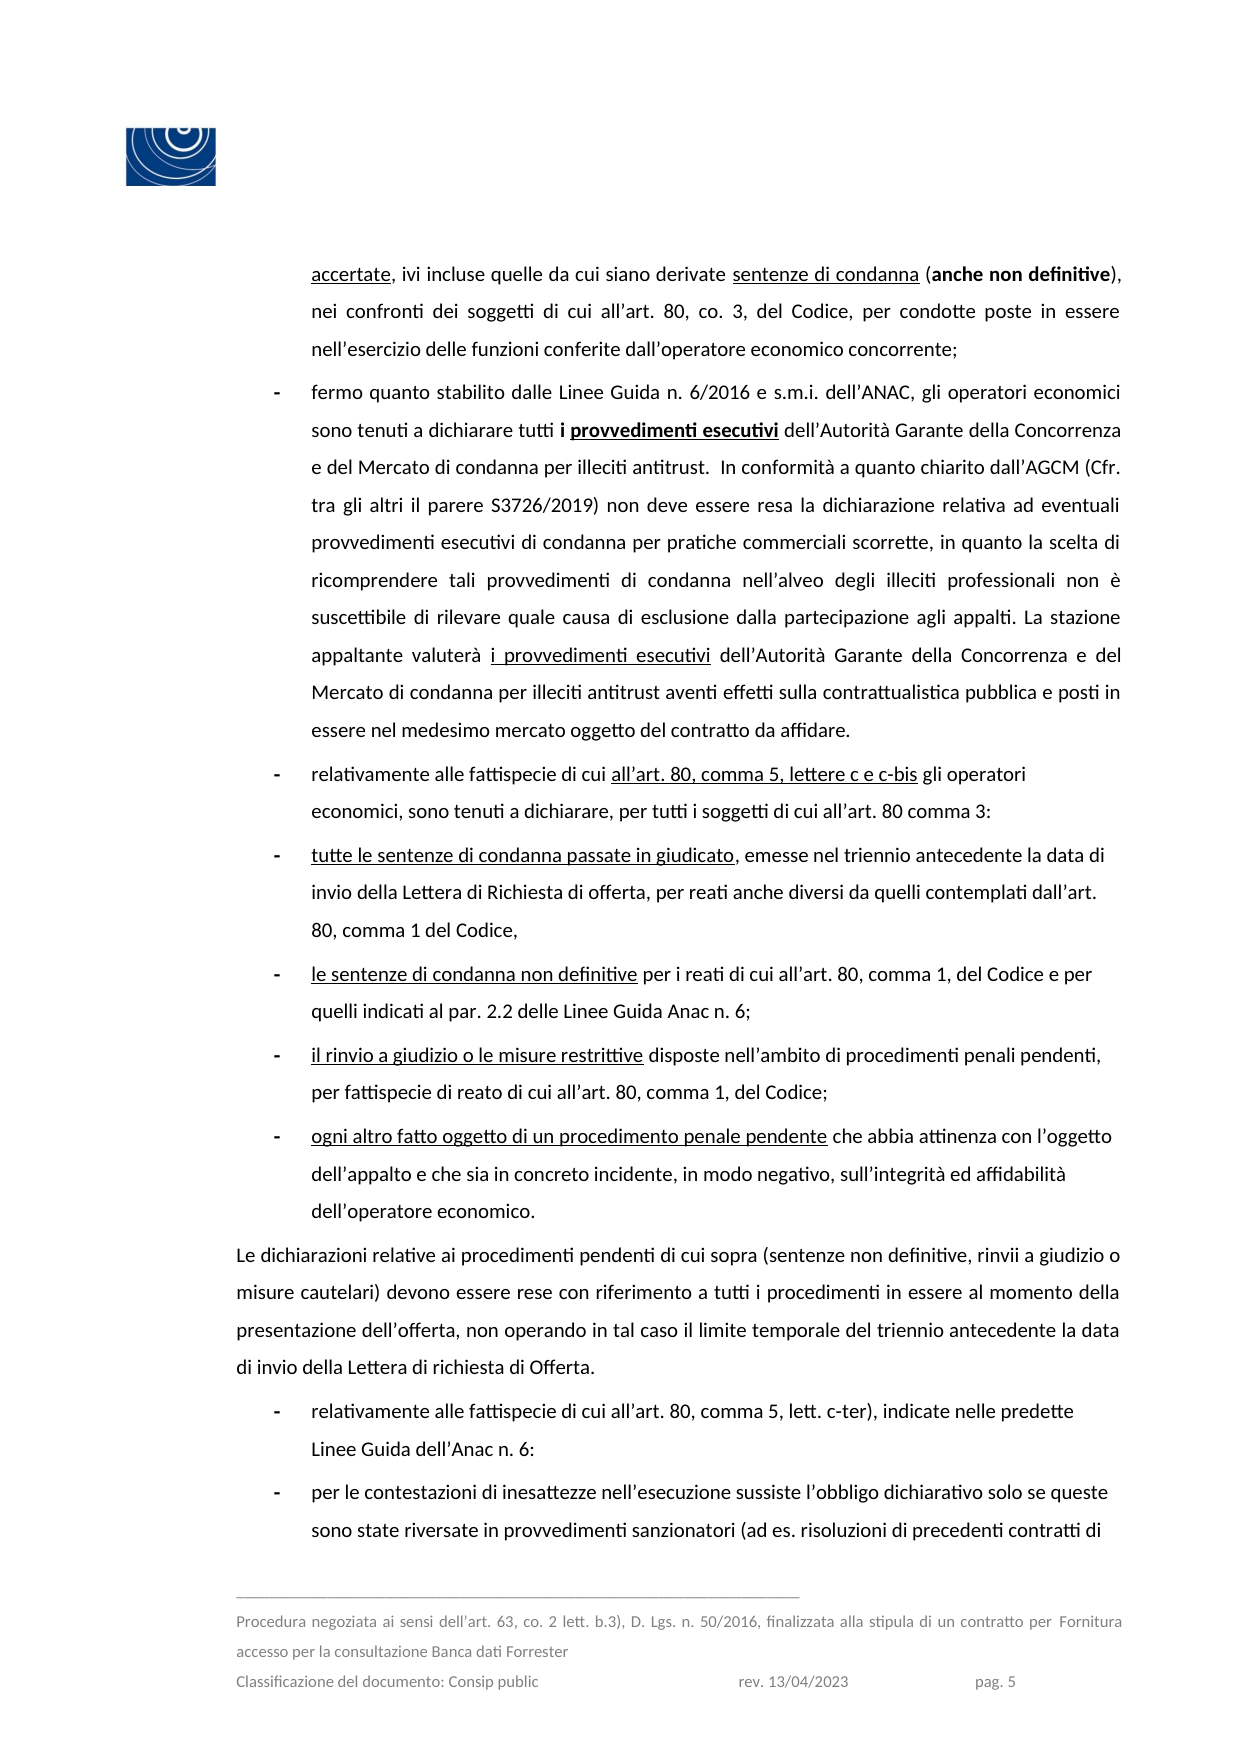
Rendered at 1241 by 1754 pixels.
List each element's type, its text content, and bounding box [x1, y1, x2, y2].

list fermo quanto stabilito dalle Linee Guida n. 6/2016 e s.m.i. dell’ANAC, gli operatori economici sono tenuti a dichiarare tutti i provvedimenti esecutivi dell’Autorità Garante della Concorrenza e del Mercato di condanna per illeciti antitrust. In conformità a quanto chiarito dall’AGCM (Cfr. tra gli altri il parere S3726/2019) non deve essere resa la dichiarazione relativa ad eventuali provvedimenti esecutivi di condanna per pratiche commerciali scorrette, in quanto la scelta di ricomprendere tali provvedimenti di condanna nell’alveo degli illeciti professionali non è suscettibile di rilevare quale causa di esclusione dalla partecipazione agli appalti. La stazione appaltante valuterà i provvedimenti esecutivi dell’Autorità Garante della Concorrenza e del Mercato di condanna per illeciti antitrust aventi effetti sulla contrattualistica pubblica e posti in essere nel medesimo mercato oggetto del contratto da affidare. [274, 370, 1122, 745]
list le sentenze di condanna non definitive per i reati di cui all’art. 80, comma 1, del Codice e per quelli indicati al par. 2.2 delle Linee Guida Anac n. 6; [274, 951, 1122, 1026]
list ogni altro fatto oggetto di un procedimento penale pendente che abbia attinenza con l’oggetto dell’appalto e che sia in concreto incidente, in modo negativo, sull’integrità ed affidabilità dell’operatore economico. [274, 1113, 1122, 1226]
list relativamente alle fattispecie di cui all’art. 80, comma 5, lettere c e c-bis gli operatori economici, sono tenuti a dichiarare, per tutti i soggetti di cui all’art. 80 comma 3: [274, 751, 1122, 826]
list il rinvio a giudizio o le misure restrittive disposte nell’ambito di procedimenti penali pendenti, per fattispecie di reato di cui all’art. 80, comma 1, del Codice; [274, 1032, 1122, 1107]
picture [0, 0, 216, 185]
text Le dichiarazioni relative ai procedimenti pendenti di cui sopra (sentenze non definitive, rinvii a giudizio o misure cautelari) devono essere rese con riferimento a tutti i procedimenti in essere al momento della presentazione dell’offerta, non operando in tal caso il limite temporale del triennio antecedente la data di invio della Lettera di richiesta di Offerta. [236, 1232, 1122, 1382]
list relativamente alle fattispecie di cui all’art. 80, comma 5, lett. c-ter), indicate nelle predette Linee Guida dell’Anac n. 6: [274, 1388, 1122, 1463]
list tutte le sentenze di condanna passate in giudicato, emesse nel triennio antecedente la data di invio della Lettera di Richiesta di offerta, per reati anche diversi da quelli contemplati dall’art. 80, comma 1 del Codice, [274, 832, 1122, 945]
